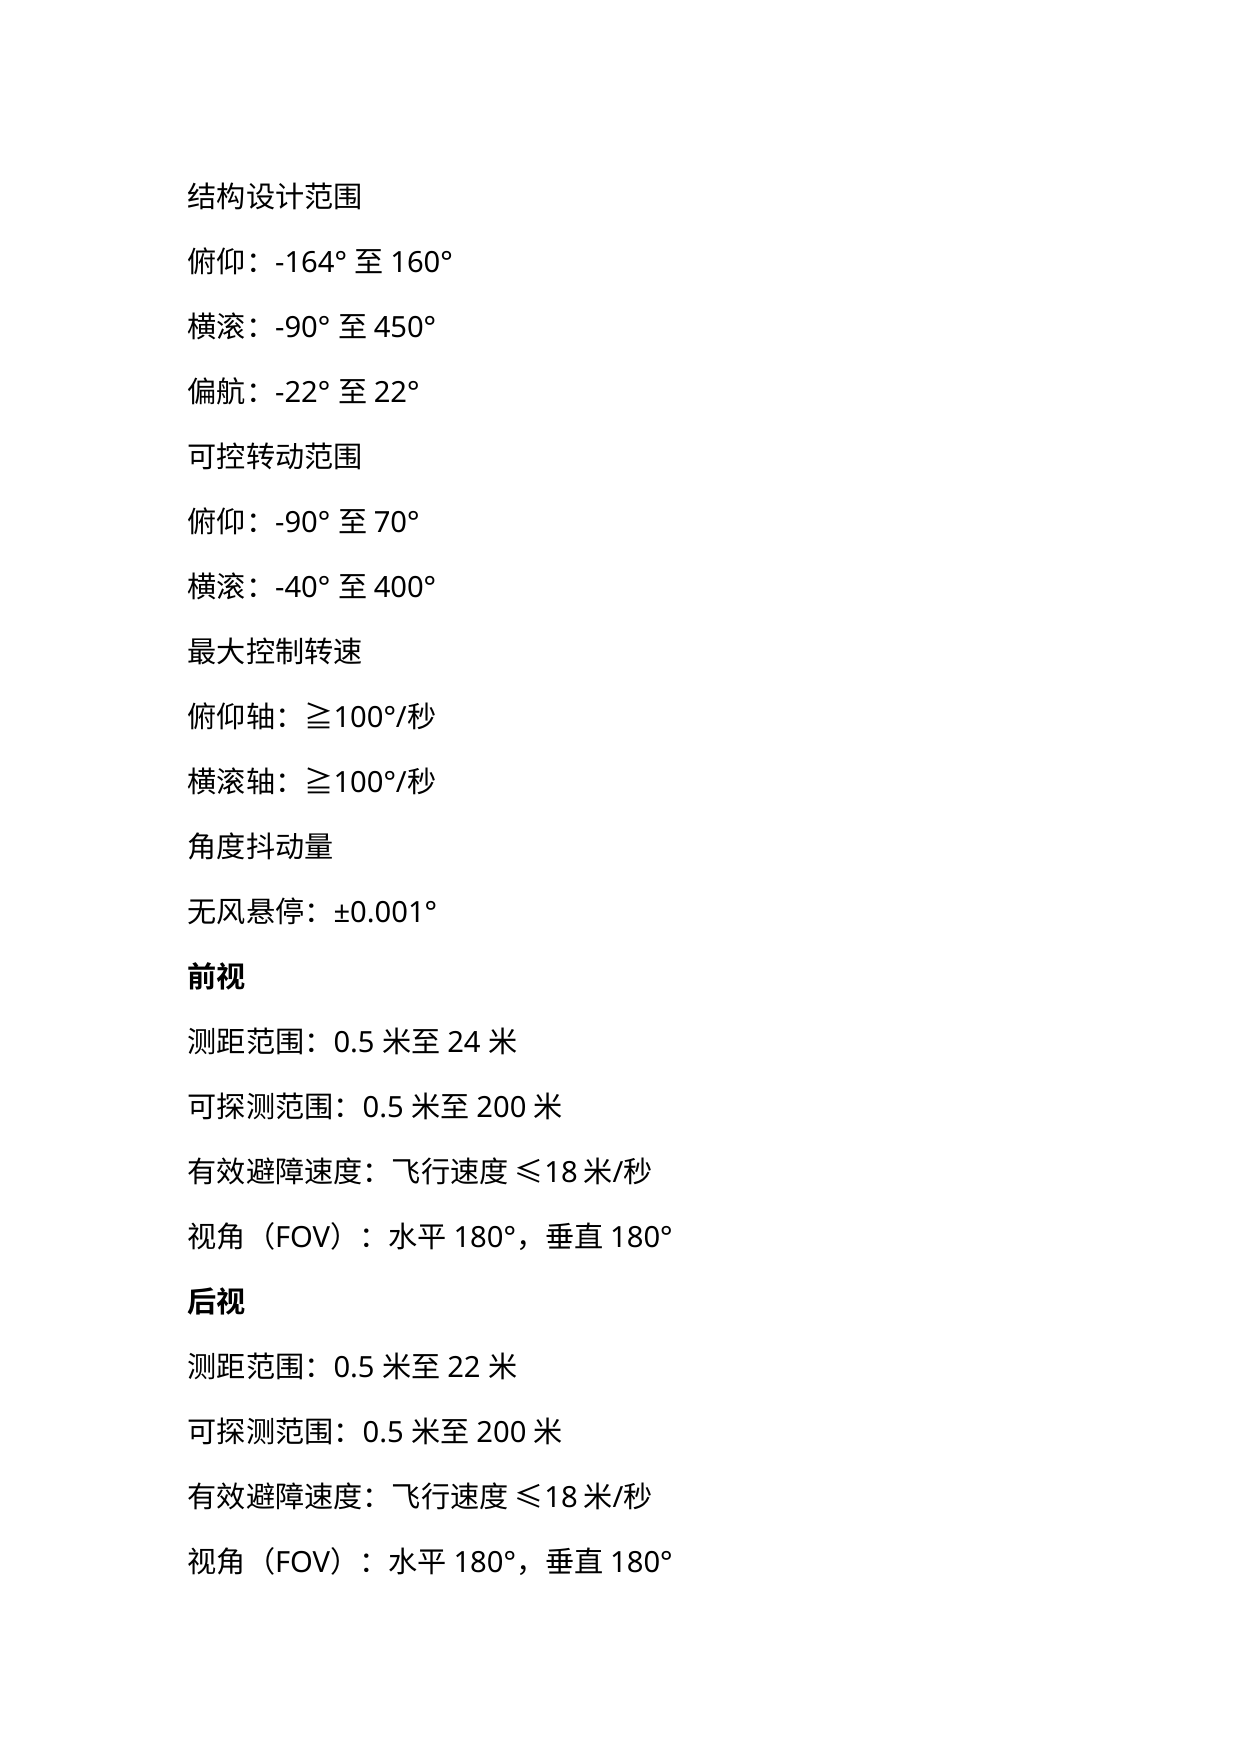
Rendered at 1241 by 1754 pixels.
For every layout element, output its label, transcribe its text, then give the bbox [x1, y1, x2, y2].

text 有效避障速度：飞行速度 ≤18米/秒 [187, 1462, 1053, 1527]
text 俯仰轴：≧100°/秒 [187, 682, 1053, 747]
text 俯仰：-164° 至 160° [187, 227, 1053, 292]
text 可探测范围：0.5 米至 200 米 [187, 1397, 1053, 1462]
text 横滚：-90° 至 450° [187, 292, 1053, 357]
text 可控转动范围 [187, 422, 1053, 487]
text 横滚轴：≧100°/秒 [187, 747, 1053, 812]
text 测距范围：0.5 米至 22 米 [187, 1332, 1053, 1397]
text 角度抖动量 [187, 812, 1053, 877]
text 俯仰：-90° 至 70° [187, 487, 1053, 552]
text 视角（FOV）：水平 180°，垂直 180° [187, 1527, 1053, 1592]
text 最大控制转速 [187, 617, 1053, 682]
text 视角（FOV）：水平 180°，垂直 180° [187, 1202, 1053, 1267]
text 横滚：-40° 至 400° [187, 552, 1053, 617]
text 测距范围：0.5 米至 24 米 [187, 1007, 1053, 1072]
text 前视 [187, 942, 1053, 1007]
text 有效避障速度：飞行速度 ≤18米/秒 [187, 1137, 1053, 1202]
text 无风悬停：±0.001° [187, 877, 1053, 942]
text 可探测范围：0.5 米至 200 米 [187, 1072, 1053, 1137]
text 偏航：-22° 至 22° [187, 357, 1053, 422]
text 后视 [187, 1267, 1053, 1332]
text 结构设计范围 [187, 162, 1053, 227]
